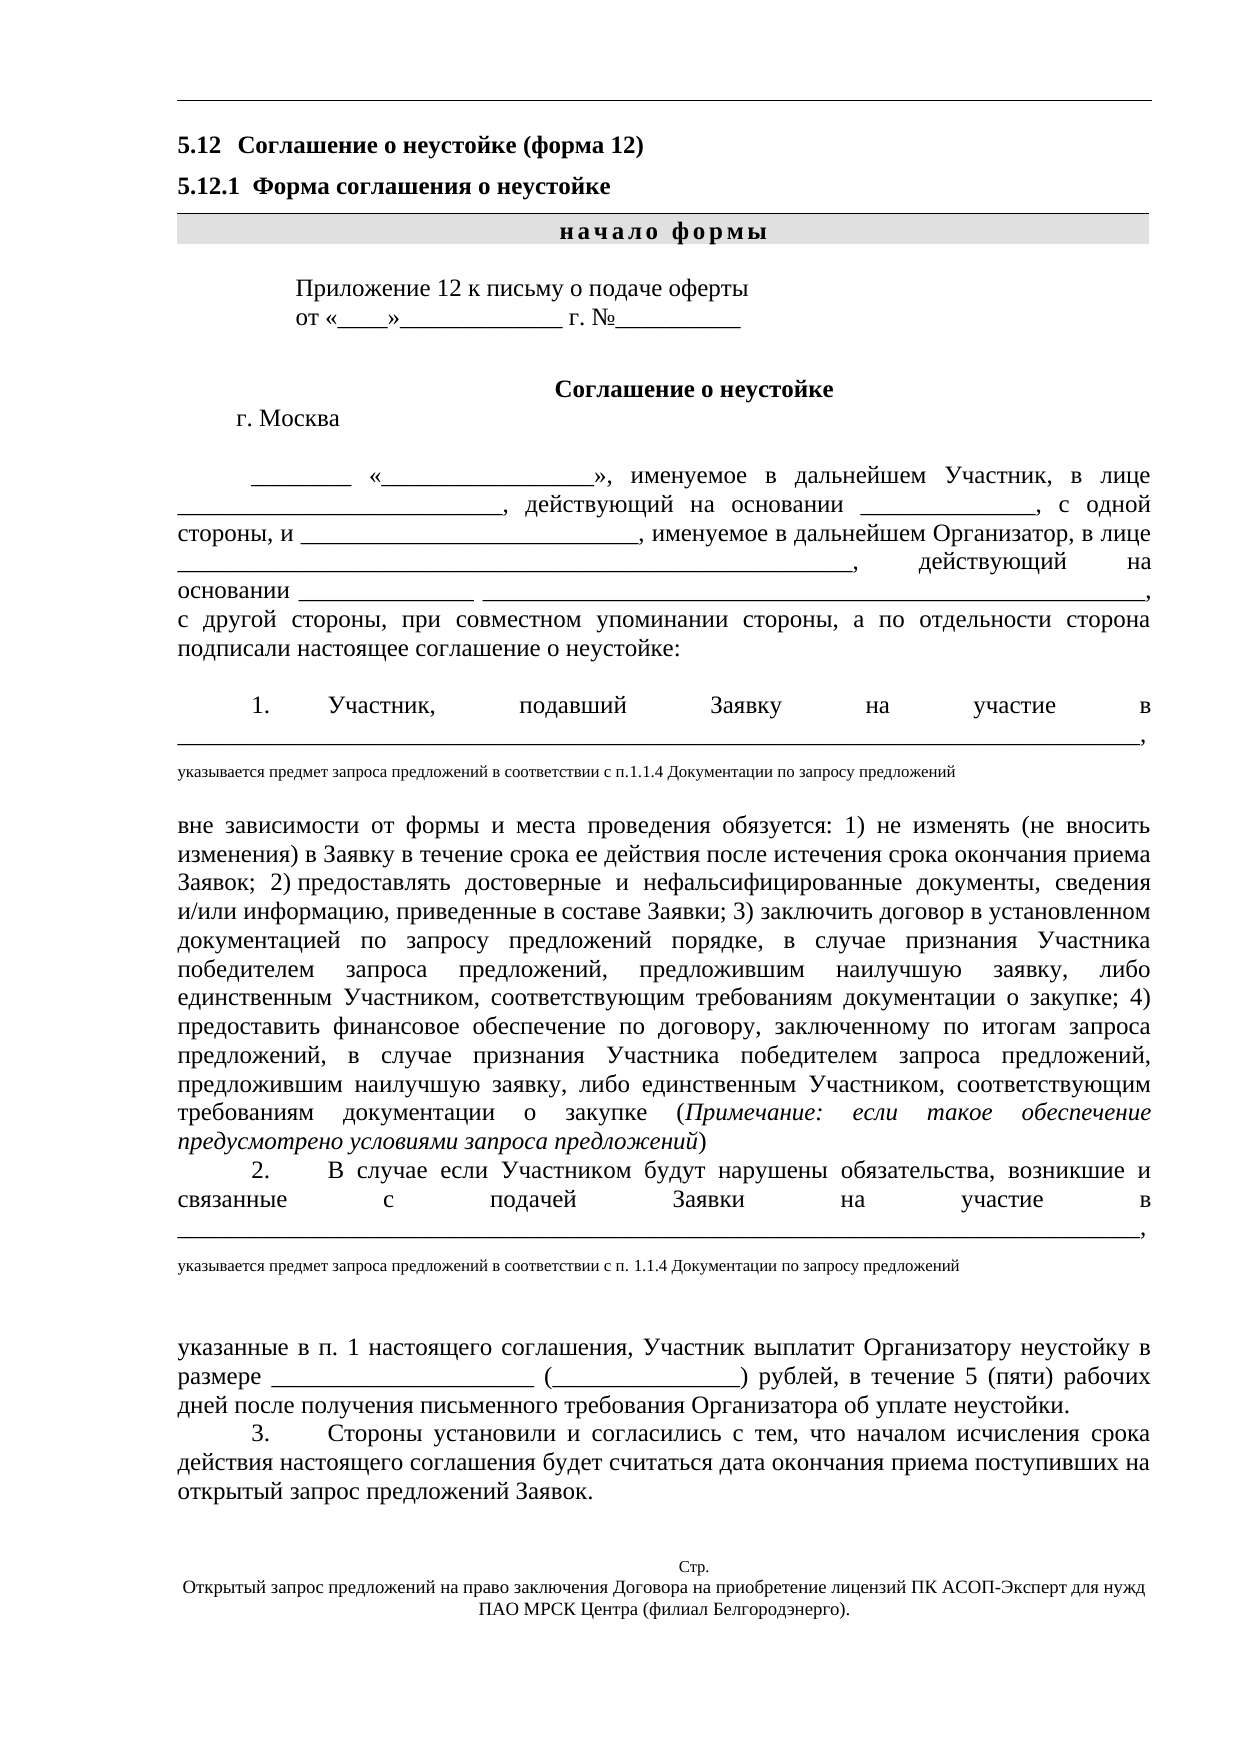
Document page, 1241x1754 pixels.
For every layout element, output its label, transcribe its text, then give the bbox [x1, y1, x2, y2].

text г. Москва [177, 403, 1152, 431]
list В случае если Участником будут нарушены обязательства, возникшие и связанные с подачей Заявки на участие в _____________________________________________________________________________, [177, 1155, 1152, 1241]
text Соглашение о неустойке [177, 374, 1152, 403]
subtitle Соглашение о неустойке (форма 12) [177, 130, 1152, 159]
text ________ «_________________», именуемое в дальнейшем Участник, в лице __________________________, действующий на основании ______________, с одной стороны, и ___________________________, именуемое в дальнейшем Организатор, в лице ______________________________________________________, действующий на основании ______________ _____________________________________________________, с другой стороны, при совместном упоминании стороны, а по отдельности сторона подписали настоящее соглашение о неустойке: [177, 460, 1152, 661]
text Приложение 12 к письму о подаче оферты от «____»_____________ г. №__________ [295, 273, 1152, 331]
text начало формы [177, 214, 1149, 244]
text указанные в п. 1 настоящего соглашения, Участник выплатит Организатору неустойку в размере _____________________ (_______________) рублей, в течение 5 (пяти) рабочих дней после получения письменного требования Организатора об уплате неустойки. [177, 1332, 1152, 1418]
list Стороны установили и согласились с тем, что началом исчисления срока действия настоящего соглашения будет считаться дата окончания приема поступивших на открытый запрос предложений Заявок. [177, 1418, 1152, 1505]
list Участник, подавший Заявку на участие в _____________________________________________________________________________, [177, 690, 1152, 748]
text вне зависимости от формы и места проведения обязуется: 1) не изменять (не вносить изменения) в Заявку в течение срока ее действия после истечения срока окончания приема Заявок; 2) предоставлять достоверные и нефальсифицированные документы, сведения и/или информацию, приведенные в составе Заявки; 3) заключить договор в установленном документацией по запросу предложений порядке, в случае признания Участника победителем запроса предложений, предложившим наилучшую заявку, либо единственным Участником, соответствующим требованиям документации о закупке; 4) предоставить финансовое обеспечение по договору, заключенному по итогам запроса предложений, в случае признания Участника победителем запроса предложений, предложившим наилучшую заявку, либо единственным Участником, соответствующим требованиям документации о закупке (Примечание: если такое обеспечение предусмотрено условиями запроса предложений) [177, 810, 1152, 1155]
subtitle Форма соглашения о неустойке [177, 171, 1152, 200]
